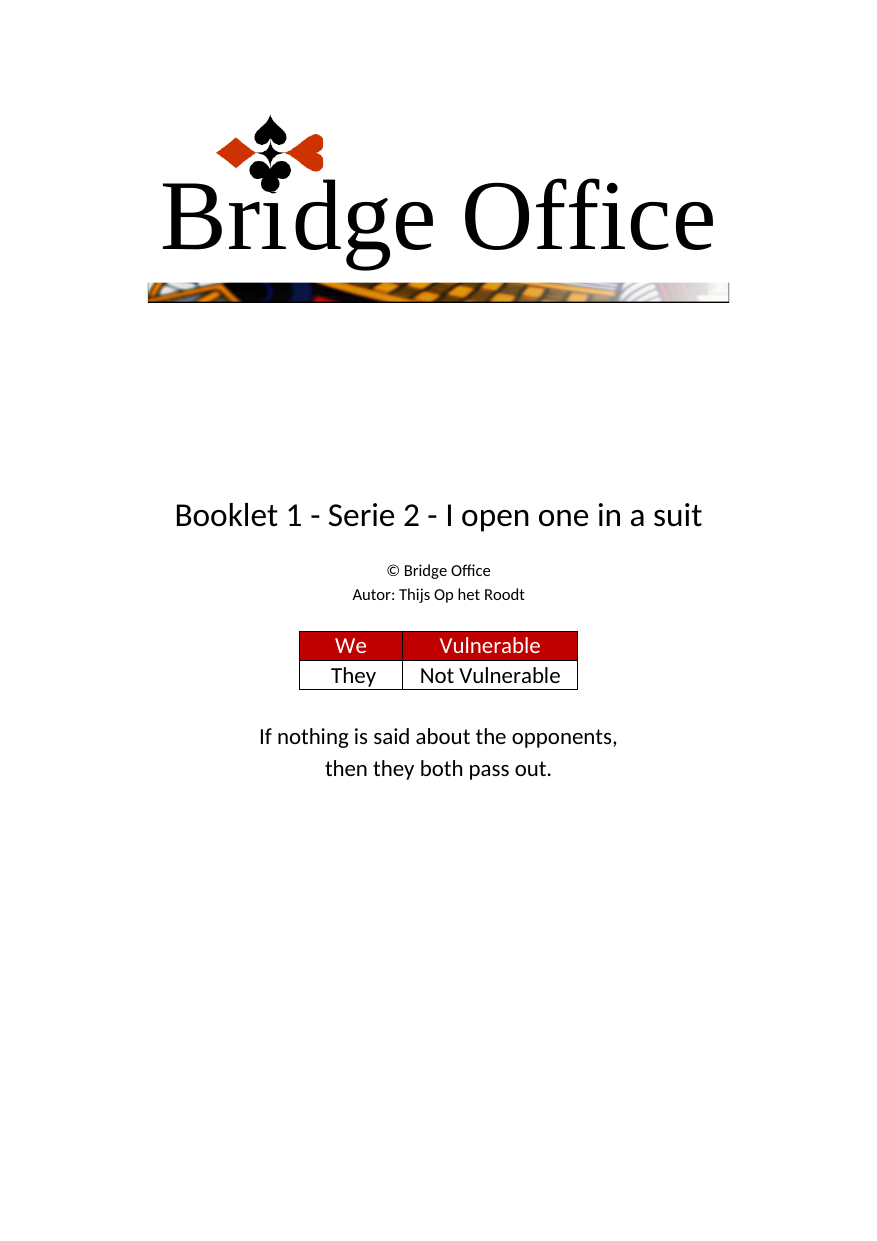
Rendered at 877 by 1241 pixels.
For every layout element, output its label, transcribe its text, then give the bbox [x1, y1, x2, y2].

text Booklet 1 - Serie 2 - I open one in a suit © Bridge Office [148, 447, 729, 581]
text then they both pass out. [148, 754, 729, 782]
text If nothing is said about the opponents, [148, 722, 729, 750]
table_cell They [300, 661, 402, 689]
table_cell Not Vulnerable [403, 661, 577, 689]
table_header We [300, 632, 402, 660]
table_header Vulnerable [403, 632, 577, 660]
picture [147, 283, 730, 303]
text Autor: Thijs Op het Roodt [148, 584, 729, 604]
